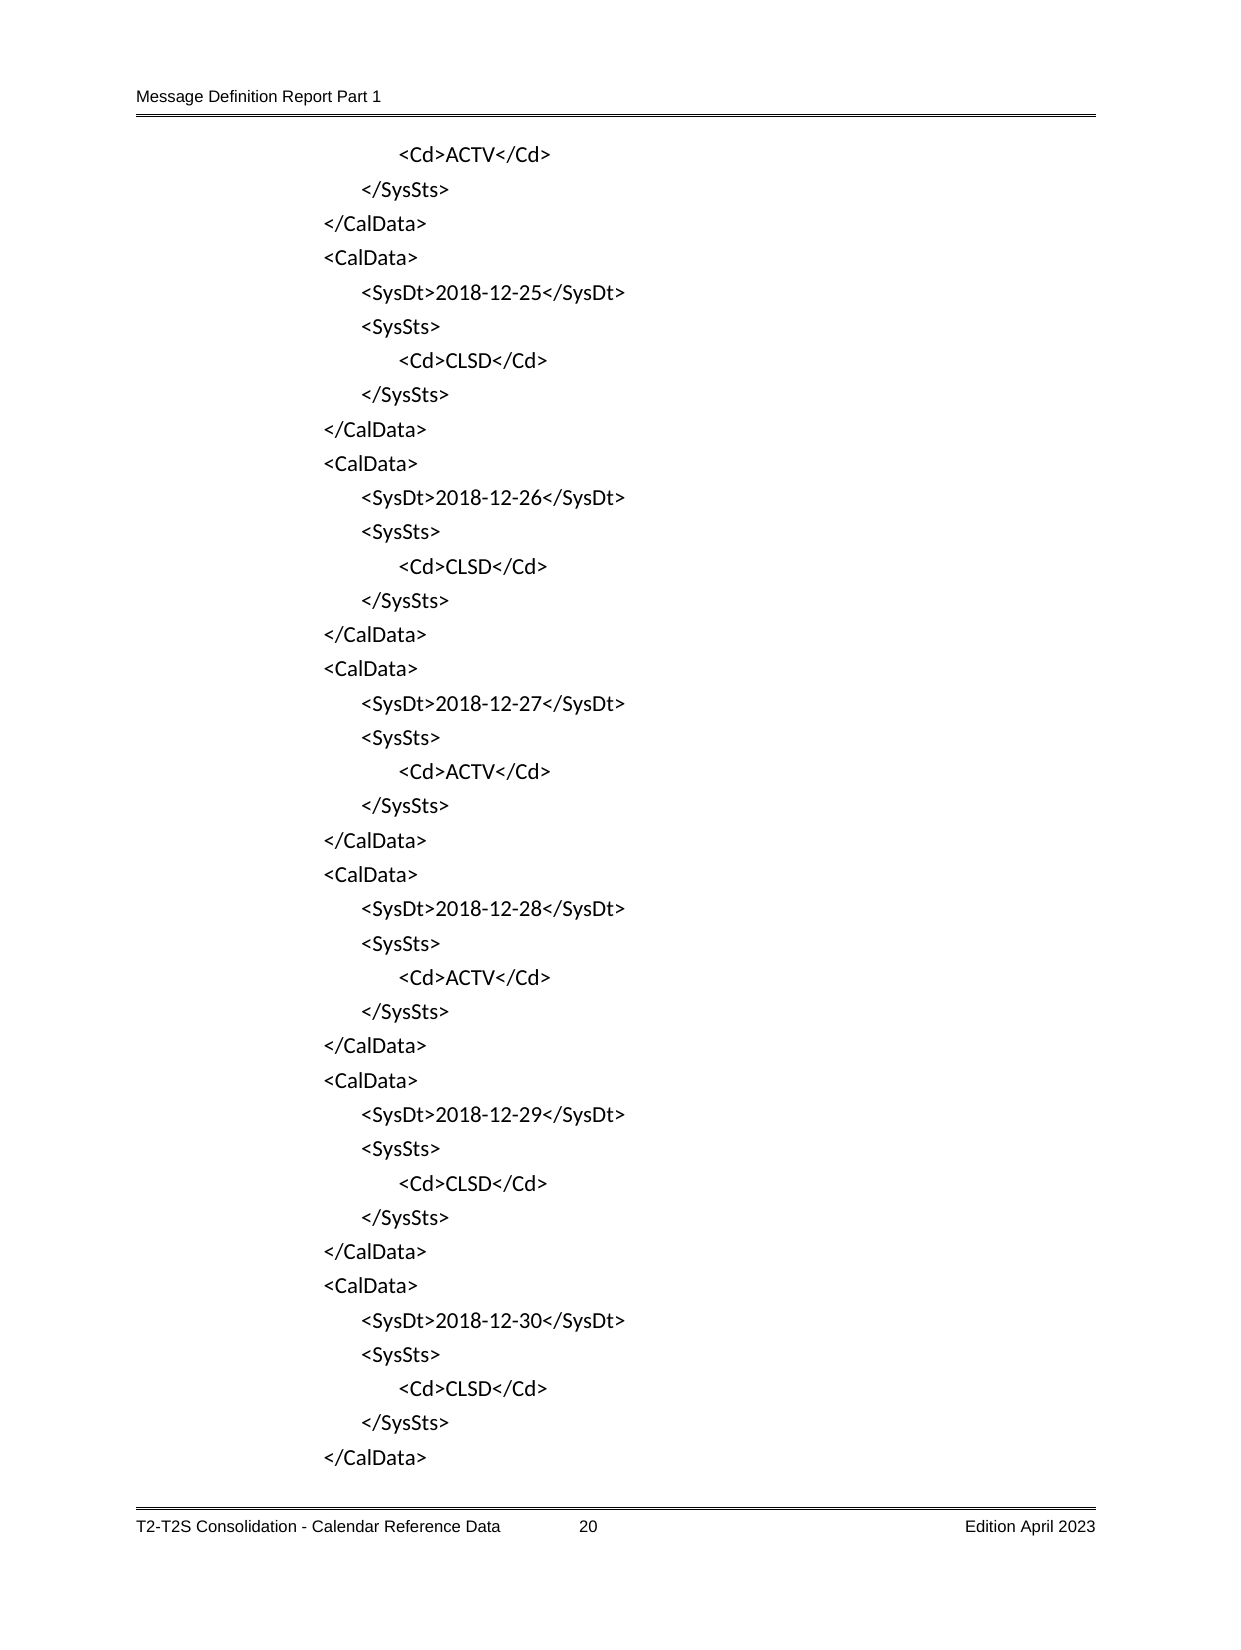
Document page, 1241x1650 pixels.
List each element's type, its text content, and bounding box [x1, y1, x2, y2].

text <SysSts> [136, 1340, 1104, 1368]
text <SysDt>2018-12-28</SysDt> [136, 894, 1104, 922]
text <SysDt>2018-12-29</SysDt> [136, 1100, 1104, 1128]
text <SysSts> [136, 517, 1104, 546]
text <SysSts> [136, 929, 1104, 957]
text <SysSts> [136, 1134, 1104, 1162]
text <CalData> [136, 243, 1104, 271]
text <CalData> [136, 1066, 1104, 1094]
text <SysSts> [136, 723, 1104, 751]
text <CalData> [136, 654, 1104, 683]
text </CalData> [136, 1032, 1104, 1059]
text </SysSts> [136, 380, 1104, 408]
text <CalData> [136, 449, 1104, 477]
text </CalData> [136, 826, 1104, 854]
text <SysSts> [136, 312, 1104, 340]
text <CalData> [136, 1271, 1104, 1299]
text <Cd>CLSD</Cd> [136, 552, 1104, 580]
text <Cd>ACTV</Cd> [136, 757, 1104, 785]
text </SysSts> [136, 586, 1104, 614]
text <Cd>ACTV</Cd> [136, 963, 1104, 991]
text </CalData> [136, 415, 1104, 443]
text <SysDt>2018-12-25</SysDt> [136, 278, 1104, 306]
text </SysSts> [136, 175, 1104, 203]
text <CalData> [136, 860, 1104, 888]
text <SysDt>2018-12-26</SysDt> [136, 483, 1104, 511]
text </CalData> [136, 1443, 1104, 1471]
text </SysSts> [136, 997, 1104, 1025]
text </SysSts> [136, 1408, 1104, 1437]
text <Cd>CLSD</Cd> [136, 1374, 1104, 1402]
text </SysSts> [136, 792, 1104, 820]
text </CalData> [136, 209, 1104, 237]
text </CalData> [136, 1237, 1104, 1265]
text <Cd>ACTV</Cd> [136, 141, 1104, 168]
text </CalData> [136, 620, 1104, 648]
text <Cd>CLSD</Cd> [136, 346, 1104, 374]
text </SysSts> [136, 1203, 1104, 1231]
text <SysDt>2018-12-30</SysDt> [136, 1306, 1104, 1334]
text <Cd>CLSD</Cd> [136, 1169, 1104, 1197]
text <SysDt>2018-12-27</SysDt> [136, 689, 1104, 717]
